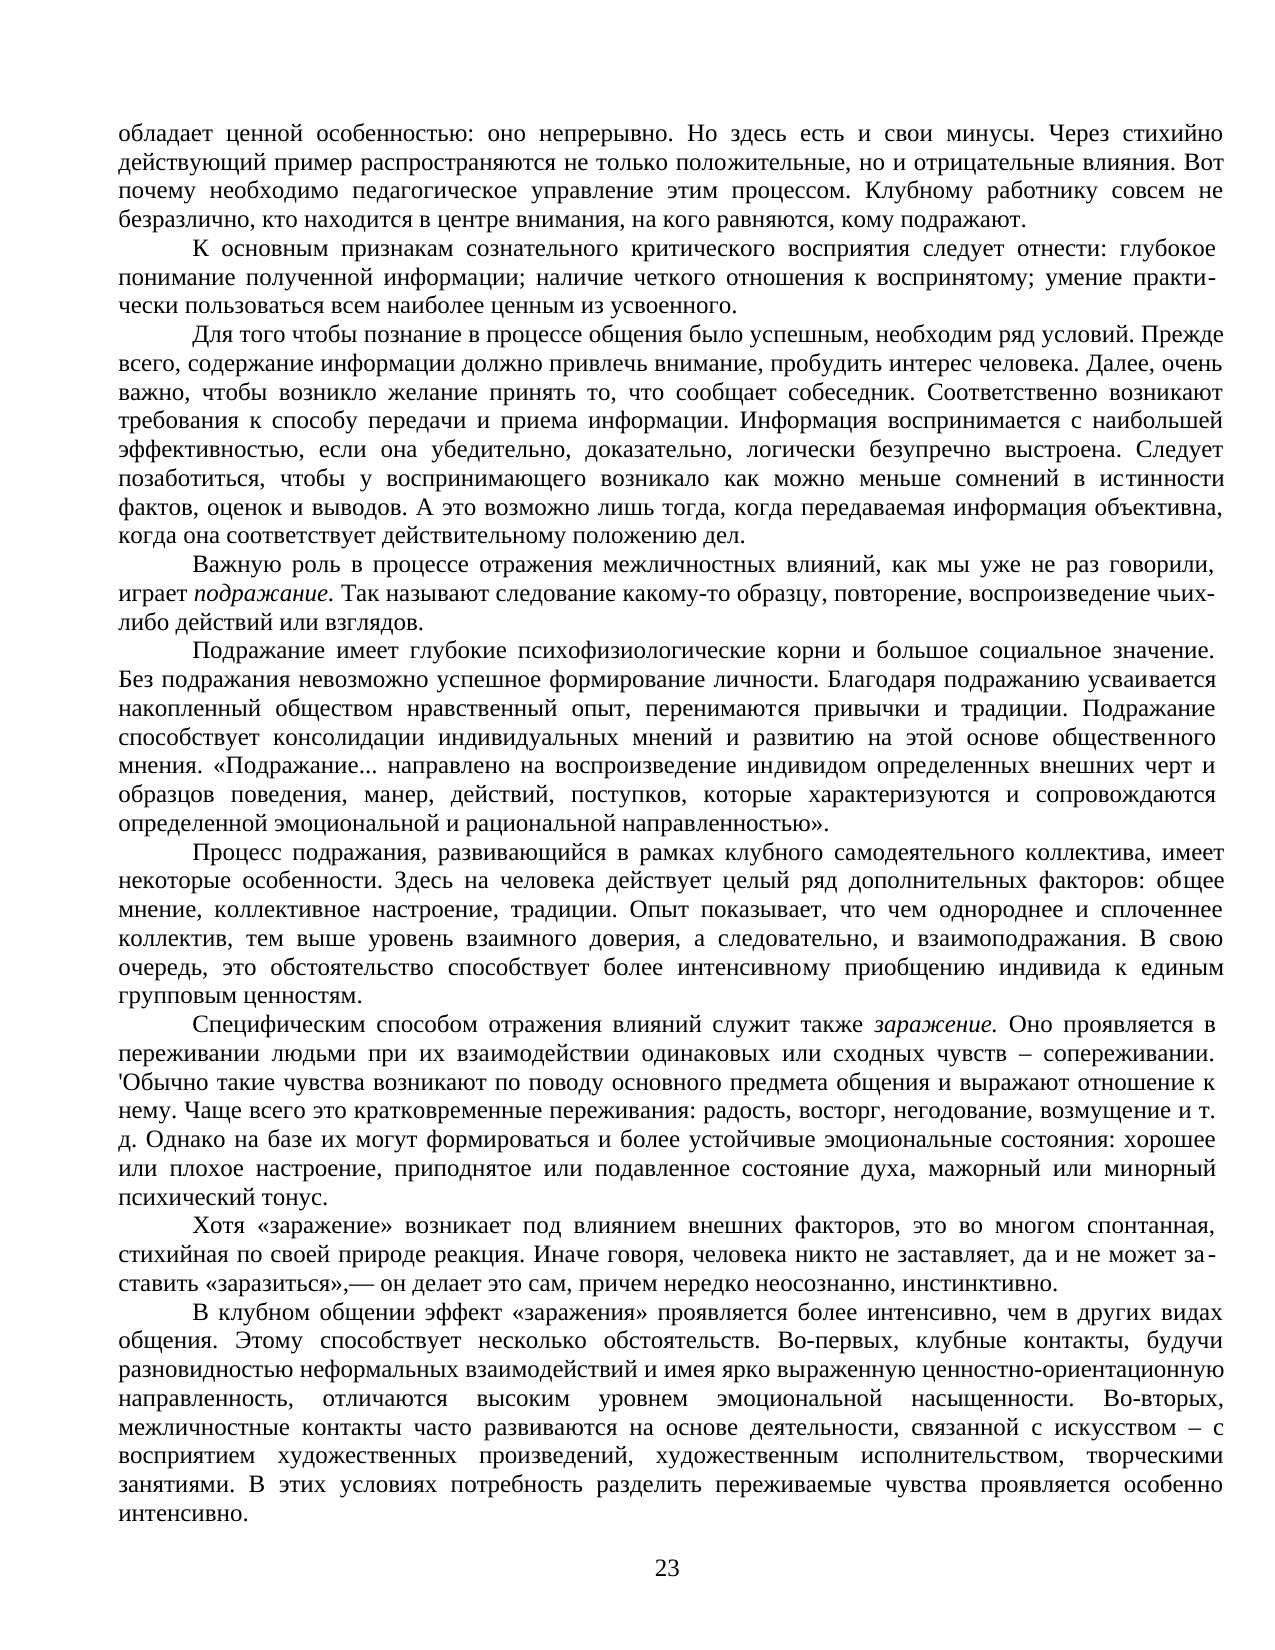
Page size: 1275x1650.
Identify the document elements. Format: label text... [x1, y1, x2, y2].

text Для того чтобы познание в процессе общения было успешным, необходим ряд условий. Прежде всего, содержание информации должно привлечь внимание, пробудить интерес человека. Далее, очень важно, чтобы возникло желание принять то, что сообщает собеседник. Соответственно возникают требования к способу передачи и приема информации. Информация воспринимается с наибольшей эффективностью, если она убедительно, доказательно, логически безупречно выстроена. Следует позаботиться, чтобы у воспринимающего возникало как можно меньше сомнений в истинности фактов, оценок и выводов. А это возможно лишь тогда, когда передаваемая информация объективна, когда она соответствует действительному положению дел. [118, 319, 1224, 549]
text Подражание имеет глубокие психофизиологические корни и большое социальное значение. Без подражания невозможно успешное формирование личности. Благодаря подражанию усваивается накопленный обществом нравственный опыт, перенимаются привычки и традиции. Подражание способствует консолидации индивидуальных мнений и развитию на этой основе общественного мнения. «Подражание... направлено на воспроизведение индивидом определенных внешних черт и образцов поведения, манер, действий, поступков, которые характеризуются и сопровождаются определенной эмоциональной и рациональной направленностью». [118, 636, 1216, 837]
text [118, 118, 1224, 233]
text К основным признакам сознательного критического восприятия следует отнести: глубокое понимание полученной информации; наличие четкого отношения к воспринятому; умение практически пользоваться всем наиболее ценным из усвоенного. [118, 233, 1216, 319]
text Важную роль в процессе отражения межличностных влияний, как мы уже не раз говорили, играет подражание. Так называют следование какому-то образцу, повторение, воспроизведение чьих-либо действий или взглядов. [118, 549, 1216, 636]
text В клубном общении эффект «заражения» проявляется более интенсивно, чем в других видах общения. Этому способствует несколько обстоятельств. Во-первых, клубные контакты, будучи разновидностью неформальных взаимодействий и имея ярко выраженную ценностно-ориентационную направленность, отличаются высоким уровнем эмоциональной насыщенности. Во-вторых, межличностные контакты часто развиваются на основе деятельности, связанной с искусством – с восприятием художественных произведений, художественным исполнительством, творческими занятиями. В этих условиях потребность разделить переживаемые чувства проявляется особенно интенсивно. [118, 1297, 1224, 1527]
text Специфическим способом отражения влияний служит также заражение. Оно проявляется в переживании людьми при их взаимодействии одинаковых или сходных чувств – сопереживании. 'Обычно такие чувства возникают по поводу основного предмета общения и выражают отношение к нему. Чаще всего это кратковременные переживания: радость, восторг, негодование, возмущение и т. д. Однако на базе их могут формироваться и более устойчивые эмоциональные состояния: хорошее или плохое настроение, приподнятое или подавленное состояние духа, мажорный или минорный психический тонус. [118, 1009, 1216, 1211]
text Хотя «заражение» возникает под влиянием внешних факторов, это во многом спонтанная, стихийная по своей природе реакция. Иначе говоря, человека никто не заставляет, да и не может заставить «заразиться»,— он делает это сам, причем нередко неосознанно, инстинктивно. [118, 1211, 1216, 1297]
text Процесс подражания, развивающийся в рамках клубного самодеятельного коллектива, имеет некоторые особенности. Здесь на человека действует целый ряд дополнительных факторов: общее мнение, коллективное настроение, традиции. Опыт показывает, что чем однороднее и сплоченнее коллектив, тем выше уровень взаимного доверия, а следовательно, и взаимоподражания. В свою очередь, это обстоятельство способствует более интенсивному приобщению индивида к единым групповым ценностям. [118, 837, 1224, 1009]
